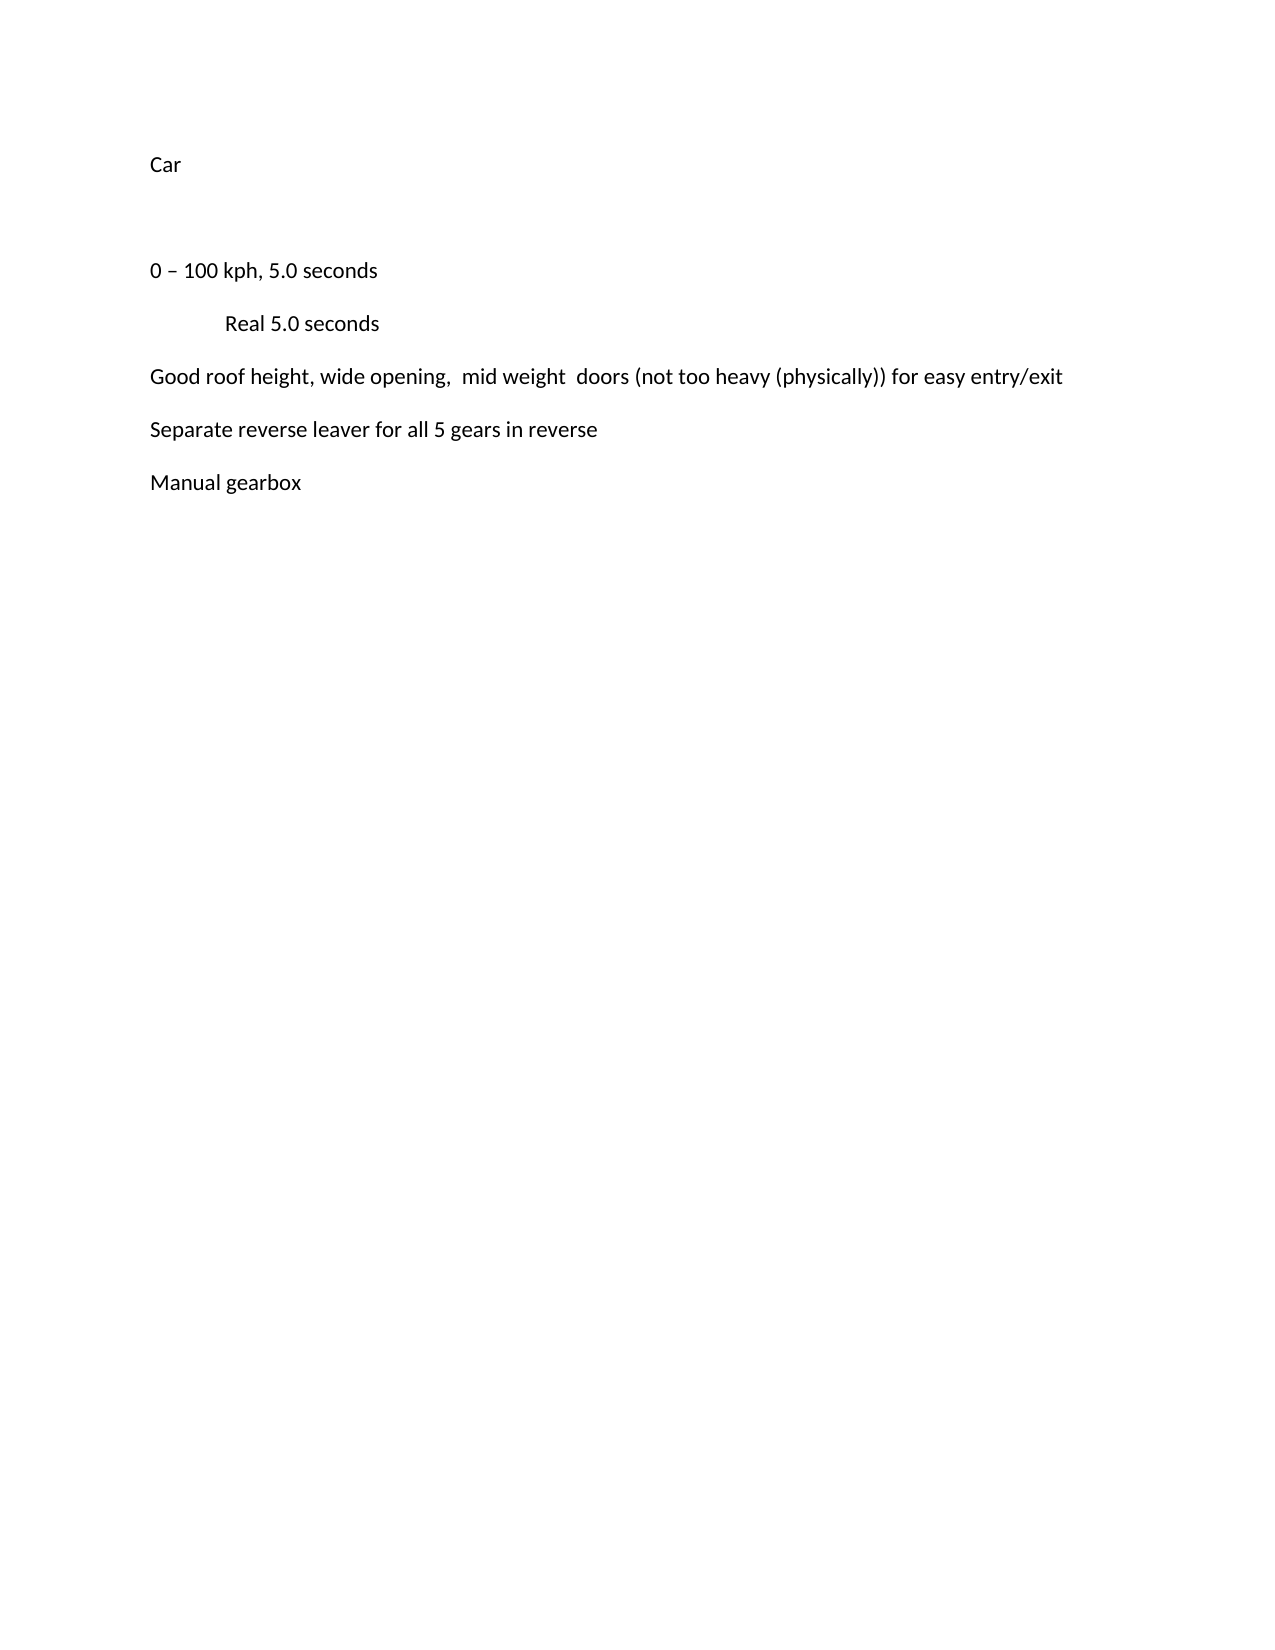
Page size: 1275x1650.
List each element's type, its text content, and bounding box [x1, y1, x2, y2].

text Real 5.0 seconds [150, 309, 1125, 337]
text Good roof height, wide opening, mid weight doors (not too heavy (physically)) for easy entry/exit [150, 362, 1125, 390]
text Manual gearbox [150, 468, 1125, 496]
text 0 – 100 kph, 5.0 seconds [150, 256, 1125, 284]
text Car [150, 150, 1125, 178]
text Separate reverse leaver for all 5 gears in reverse [150, 415, 1125, 443]
